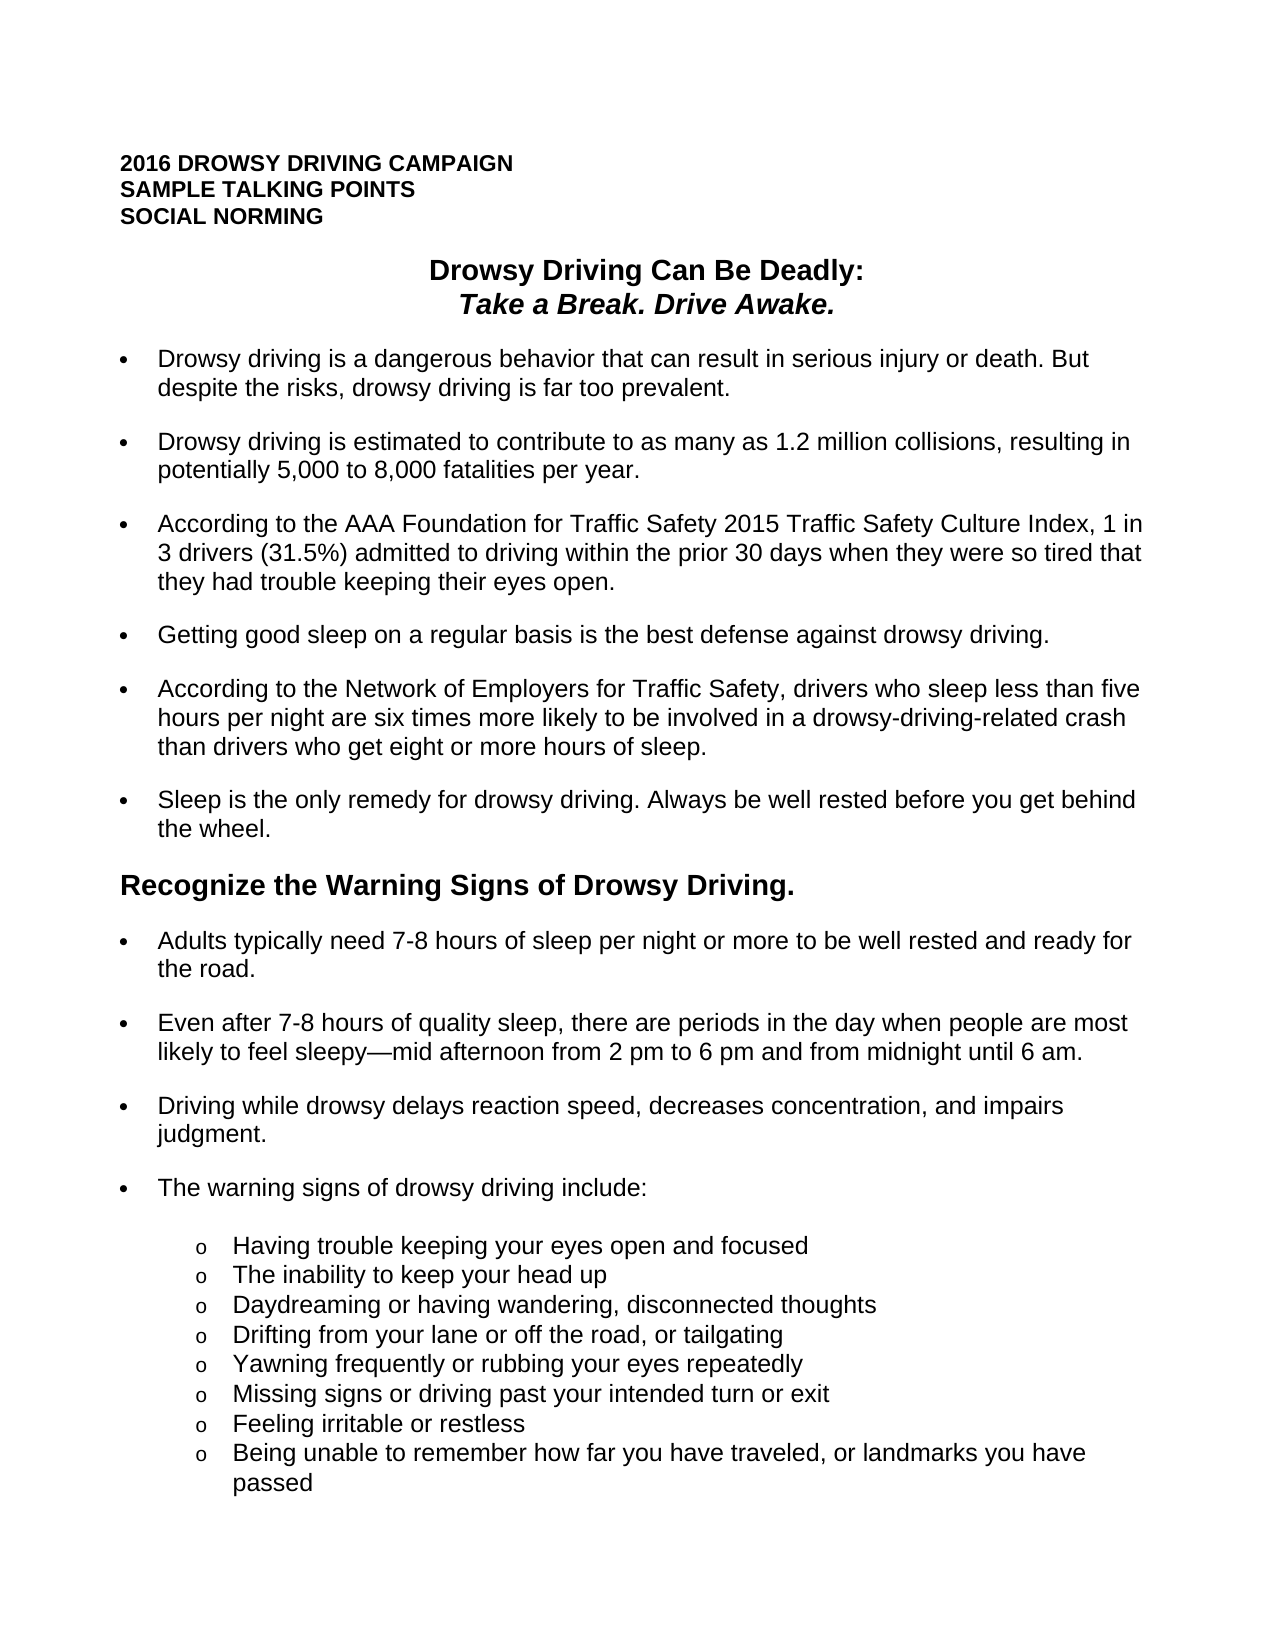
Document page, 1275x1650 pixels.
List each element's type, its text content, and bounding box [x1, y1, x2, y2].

text SAMPLE TALKING POINTS [120, 176, 1155, 203]
list The warning signs of drowsy driving include: [120, 1173, 1155, 1202]
text SOCIAL NORMING [120, 203, 1155, 229]
list According to the AAA Foundation for Traffic Safety 2015 Traffic Safety Culture Index, 1 in 3 drivers (31.5%) admitted to driving within the prior 30 days when they were so tired that they had trouble keeping their eyes open. [120, 509, 1155, 596]
list Yawning frequently or rubbing your eyes repeatedly [195, 1349, 1155, 1379]
list Even after 7-8 hours of quality sleep, there are periods in the day when people are most likely to feel sleepy—mid afternoon from 2 pm to 6 pm and from midnight until 6 am. [120, 1008, 1155, 1066]
list Feeling irritable or restless [195, 1409, 1155, 1438]
list Drowsy driving is estimated to contribute to as many as 1.2 million collisions, resulting in potentially 5,000 to 8,000 fatalities per year. [120, 427, 1155, 484]
list Drowsy driving is a dangerous behavior that can result in serious injury or death. But despite the risks, drowsy driving is far too prevalent. [120, 344, 1155, 402]
list Being unable to remember how far you have traveled, or landmarks you have passed [195, 1438, 1155, 1497]
list Drifting from your lane or off the road, or tailgating [195, 1320, 1155, 1349]
list Driving while drowsy delays reaction speed, decreases concentration, and impairs judgment. [120, 1091, 1155, 1148]
list Missing signs or driving past your intended turn or exit [195, 1379, 1155, 1409]
list The inability to keep your head up [195, 1260, 1155, 1290]
list According to the Network of Employers for Traffic Safety, drivers who sleep less than five hours per night are six times more likely to be involved in a drowsy-driving-related crash than drivers who get eight or more hours of sleep. [120, 674, 1155, 761]
list Daydreaming or having wandering, disconnected thoughts [195, 1290, 1155, 1320]
list Adults typically need 7-8 hours of sleep per night or more to be well rested and ready for the road. [120, 926, 1155, 983]
text Recognize the Warning Signs of Drowsy Driving. [120, 868, 1155, 902]
list Getting good sleep on a regular basis is the best defense against drowsy driving. [120, 621, 1155, 649]
list Sleep is the only remedy for drowsy driving. Always be well rested before you get behind the wheel. [120, 786, 1155, 843]
text Take a Break. Drive Awake. [120, 287, 1155, 320]
list Having trouble keeping your eyes open and focused [195, 1231, 1155, 1260]
text Drowsy Driving Can Be Deadly: [120, 253, 1155, 287]
text 2016 DROWSY DRIVING CAMPAIGN [120, 150, 1155, 176]
